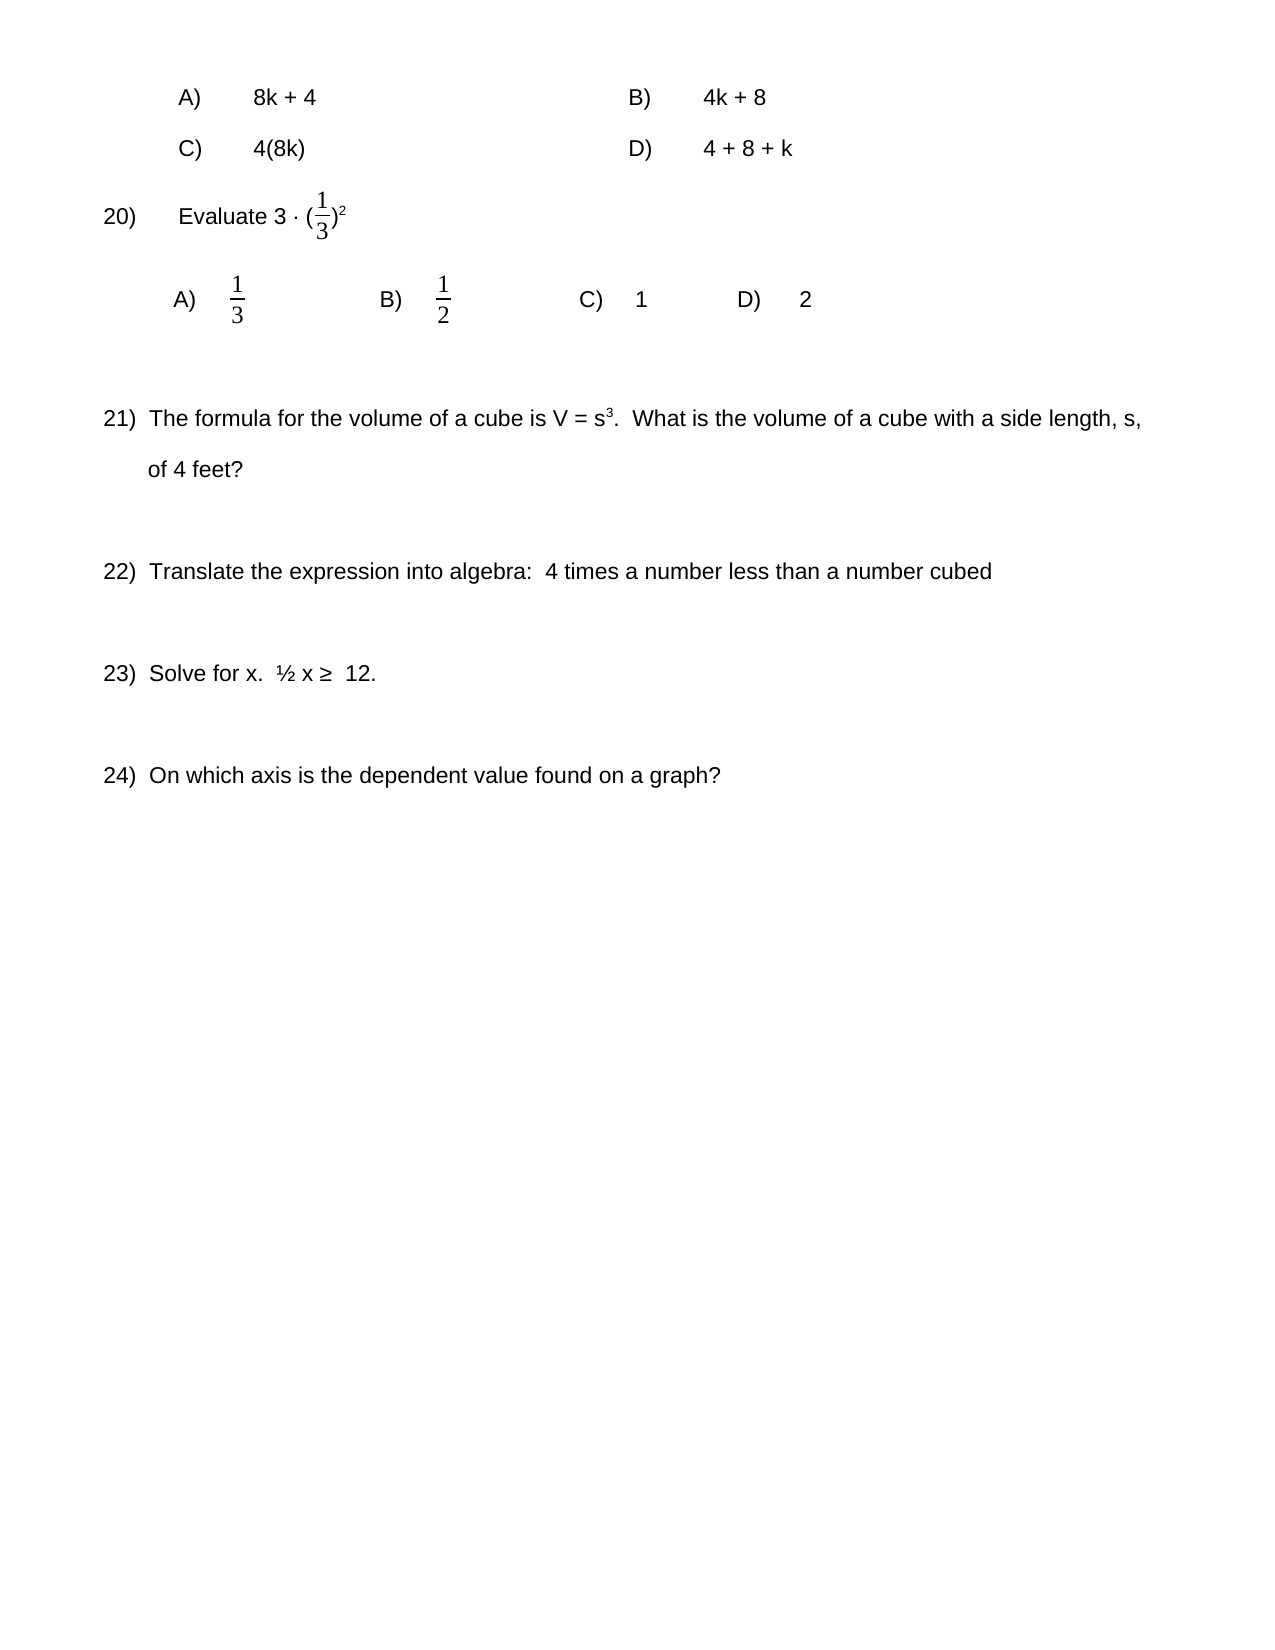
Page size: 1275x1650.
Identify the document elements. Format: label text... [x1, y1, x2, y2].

text 24) On which axis is the dependent value found on a graph? [103, 762, 1153, 788]
text C) 4(8k) D) 4 + 8 + k [103, 135, 1153, 162]
text A) 8k + 4 B) 4k + 8 [103, 84, 1153, 111]
text of 4 feet? [103, 456, 1153, 482]
text 20) Evaluate 3 ∙ ()2 [103, 186, 1153, 245]
text 21) The formula for the volume of a cube is V = s3. What is the volume of a cube with a side length, s, [103, 405, 1153, 431]
text A) B) C) 1 D) 2 [103, 270, 1153, 329]
text 23) Solve for x. ½ x ≥ 12. [103, 660, 1153, 686]
text 22) Translate the expression into algebra: 4 times a number less than a number cubed [103, 558, 1153, 584]
